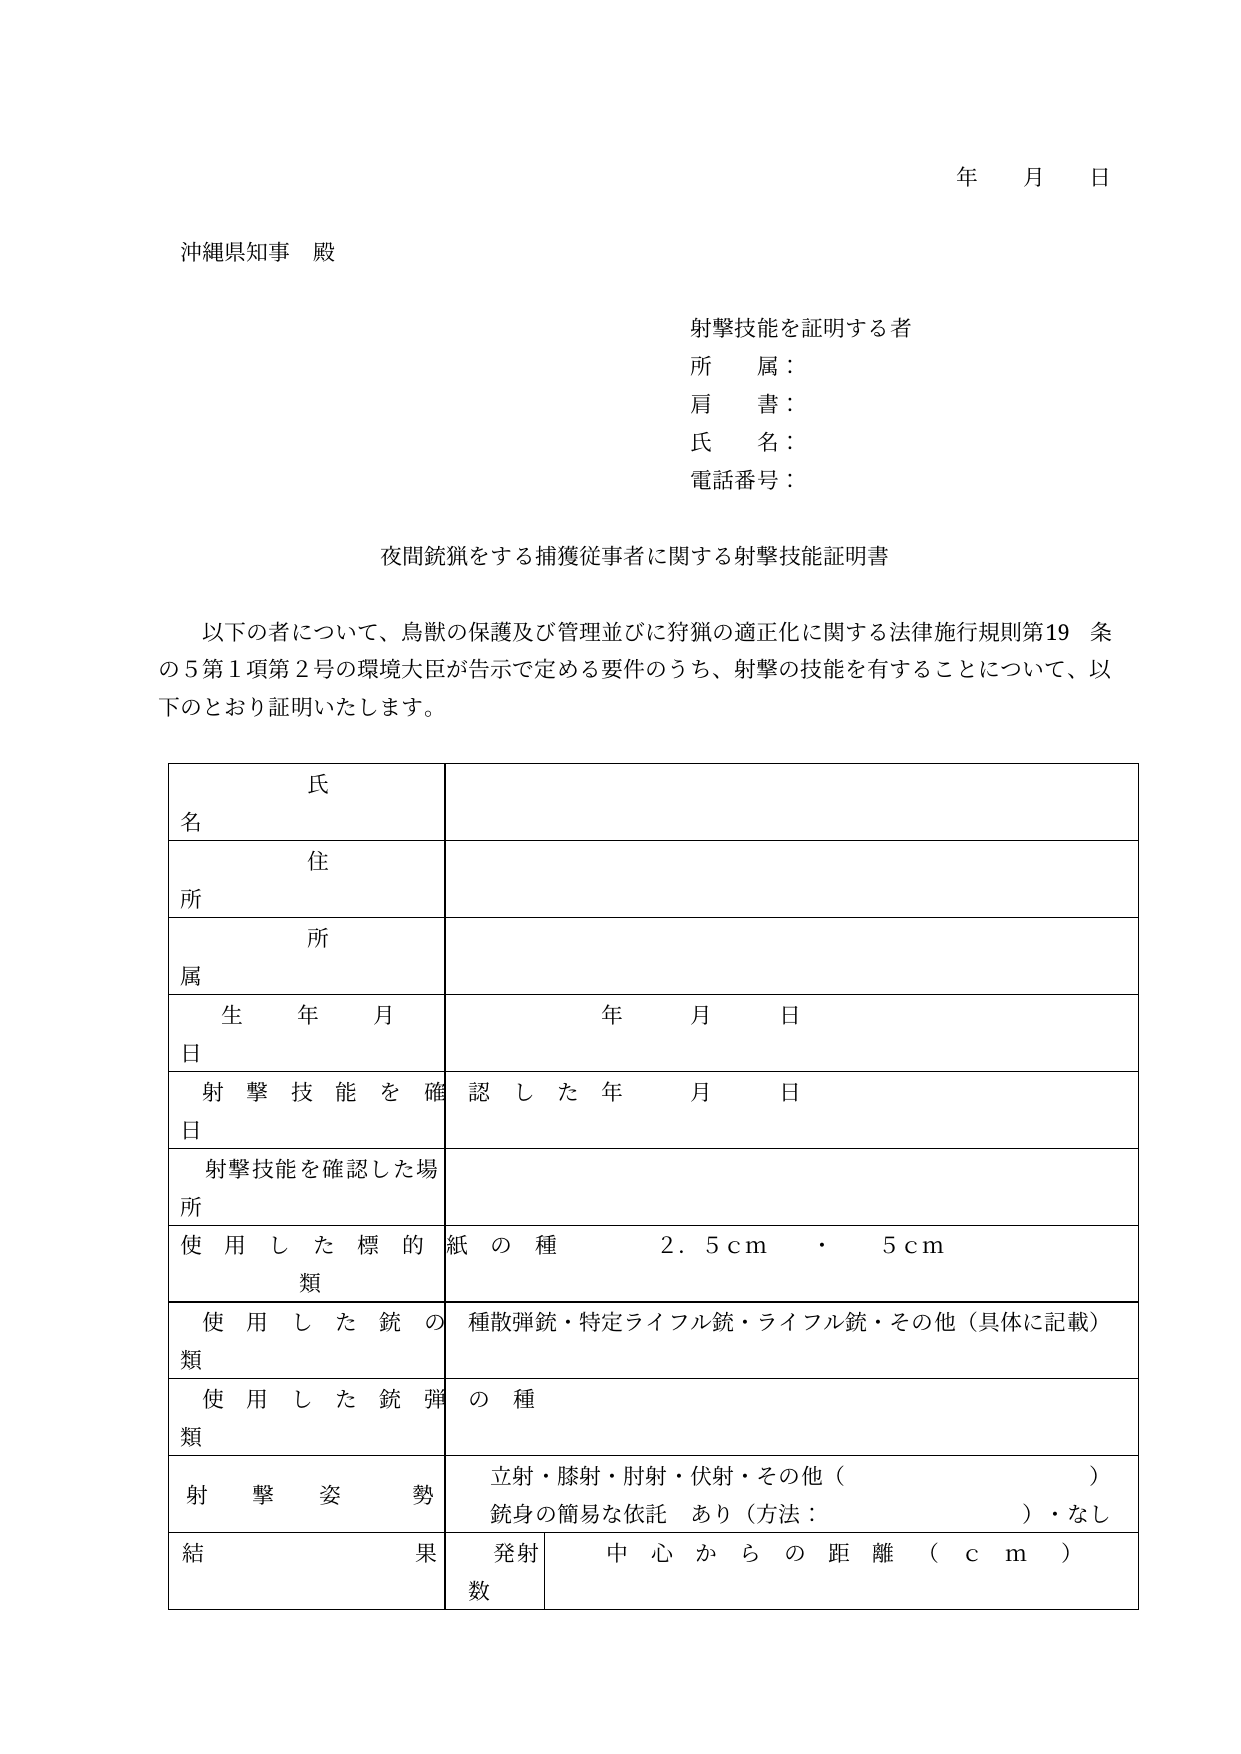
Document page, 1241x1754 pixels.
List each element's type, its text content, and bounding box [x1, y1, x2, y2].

text 夜間銃猟をする捕獲従事者に関する射撃技能証明書 [158, 536, 1112, 574]
table_cell 射撃技能を確認した場所 [169, 1149, 444, 1224]
text 沖縄県知事 殿 [158, 232, 1112, 270]
table_cell 生年月日 [169, 995, 444, 1071]
table_cell 中心からの距離（ｃｍ） [545, 1533, 1138, 1609]
text 電話番号： [158, 460, 1112, 498]
text 所 属： [158, 346, 1112, 384]
table_cell 結果 [169, 1533, 444, 1609]
table_cell [446, 918, 1138, 994]
table_cell 立射・膝射・肘射・伏射・その他（ ） 銃身の簡易な依託 あり（方法： ）・なし [446, 1456, 1138, 1532]
table_cell [446, 1149, 1138, 1224]
text 射撃技能を証明する者 [158, 308, 1112, 346]
table_cell 使用した銃の種類 [169, 1303, 444, 1378]
table_header [446, 764, 1138, 840]
table_cell 発射数 [446, 1533, 544, 1609]
table_cell 使用した銃弾の種類 [169, 1379, 444, 1455]
table_cell ２．５ｃｍ ・ ５ｃｍ [446, 1226, 1138, 1301]
table_cell 使用した標的紙の種類 [169, 1226, 444, 1301]
table_cell 住所 [169, 841, 444, 917]
table_cell [446, 841, 1138, 917]
table_cell 年 月 日 [446, 1072, 1138, 1148]
text 以下の者について、鳥獣の保護及び管理並びに狩猟の適正化に関する法律施行規則第19条の５第１項第２号の環境大臣が告示で定める要件のうち、射撃の技能を有することについて、以下のとおり証明いたします。 [158, 612, 1112, 725]
table_cell 年 月 日 [446, 995, 1138, 1071]
text 氏 名： [158, 422, 1112, 460]
text 肩 書： [158, 384, 1112, 422]
table_cell 射撃姿勢 [169, 1456, 444, 1532]
table_header 氏名 [169, 764, 444, 840]
table_cell 射撃技能を確認した日 [169, 1072, 444, 1148]
text 年 月 日 [158, 157, 1112, 194]
table_cell [446, 1379, 1138, 1455]
table_cell 散弾銃・特定ライフル銃・ライフル銃・その他（具体に記載） [446, 1303, 1138, 1378]
table_cell 所属 [169, 918, 444, 994]
